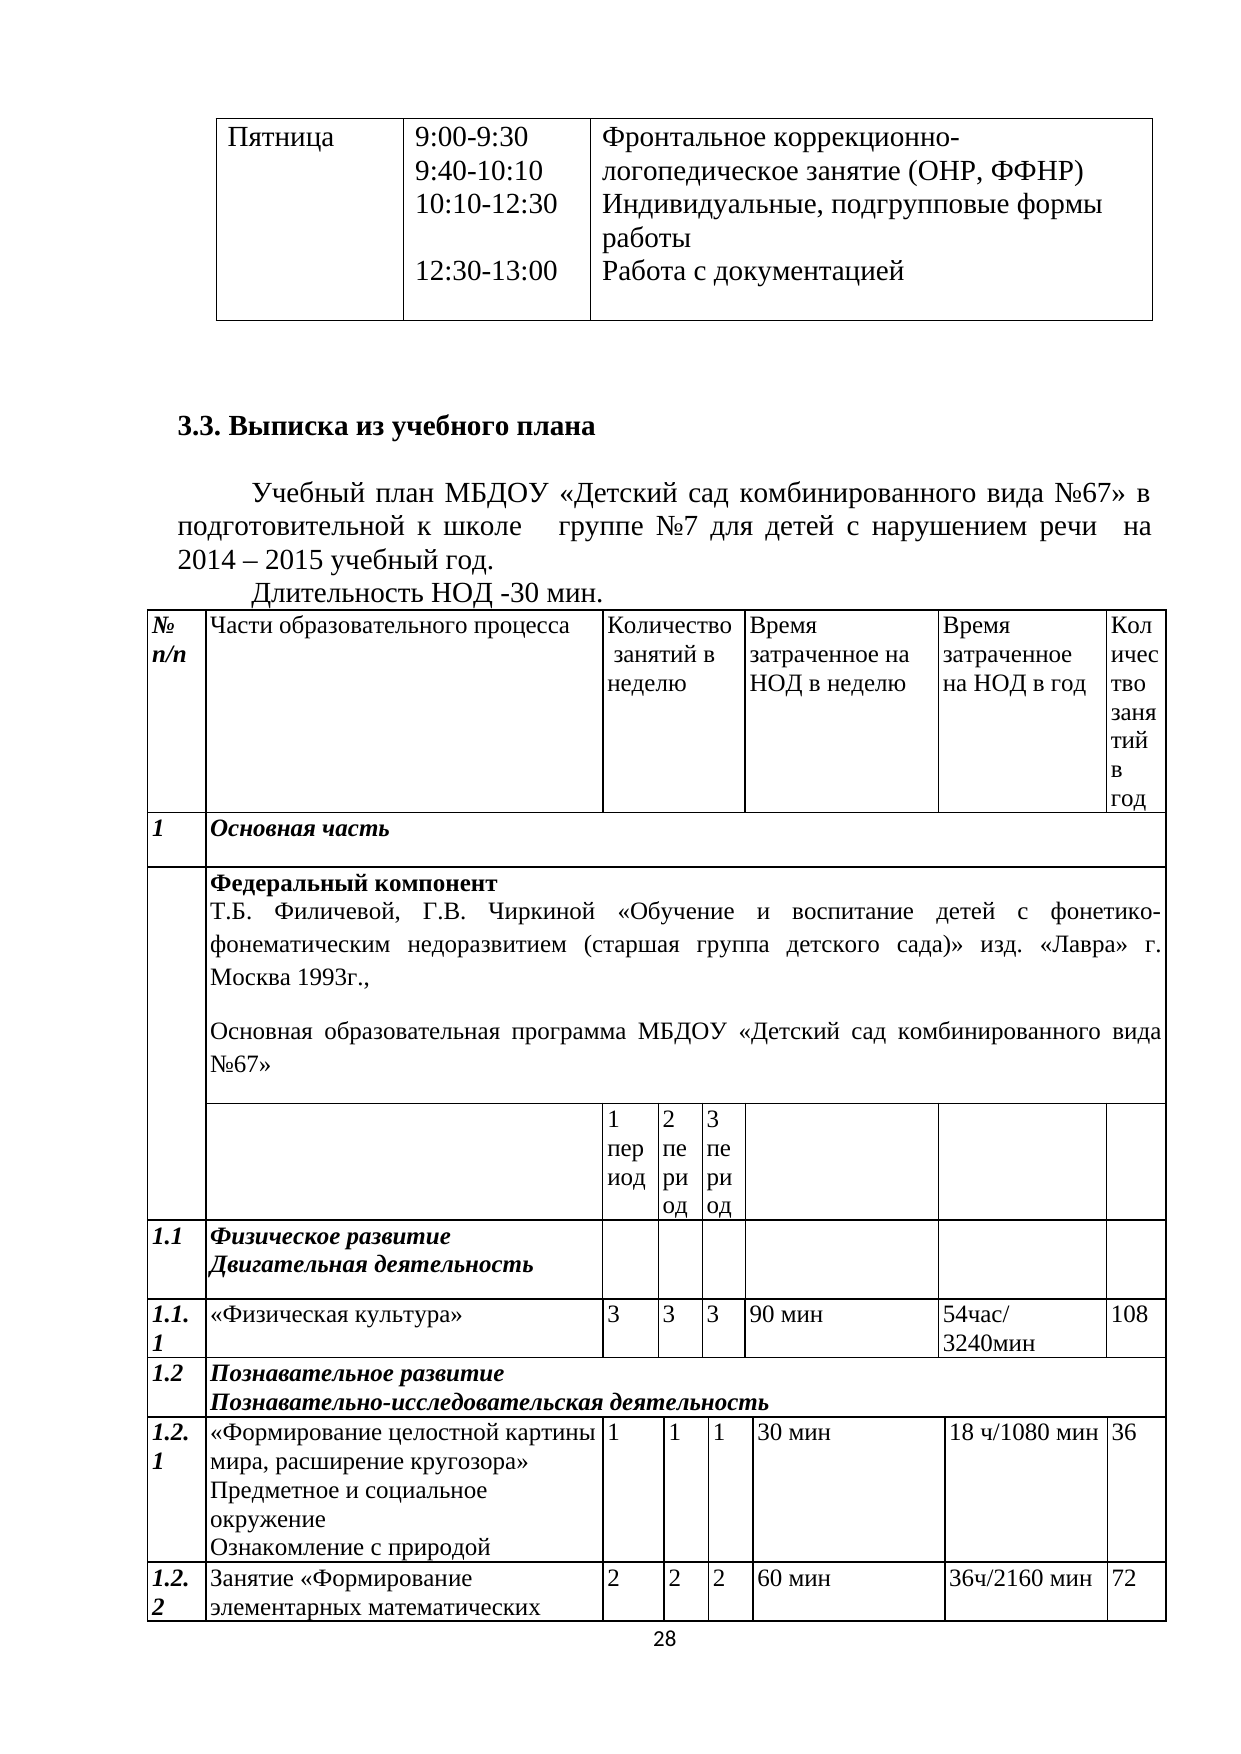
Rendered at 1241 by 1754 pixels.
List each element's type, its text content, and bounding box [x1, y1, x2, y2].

table_cell 2 [709, 1563, 752, 1620]
table_header Время затраченное на НОД в год [939, 611, 1106, 812]
table_cell 1.1 [148, 1221, 205, 1298]
table_header Время затраченное на НОД в неделю [746, 611, 938, 812]
table_cell [148, 868, 205, 1103]
table_cell [603, 1221, 658, 1298]
table_cell Федеральный компонент Т.Б. Филичевой, Г.В. Чиркиной «Обучение и воспитание детей с фонетико-фонематическим недоразвитием (старшая группа детского сада)» изд. «Лавра» г. Москва 1993г., Основная образовательная программа МБДОУ «Детский сад комбинированного вида №67» [207, 868, 1165, 1103]
table_cell Физическое развитие Двигательная деятельность [207, 1221, 602, 1298]
table_cell [703, 1221, 745, 1298]
table_cell Основная часть [207, 813, 1165, 866]
table_cell [746, 1104, 938, 1219]
table_cell 90 мин [746, 1300, 938, 1357]
table_cell [746, 1221, 938, 1298]
table_cell 1 [604, 1418, 663, 1561]
text Длительность НОД -30 мин. [177, 575, 1152, 609]
table_cell [148, 1103, 205, 1219]
table_cell [939, 1104, 1106, 1219]
table_cell 2 [604, 1563, 663, 1620]
table_cell 36ч/2160 мин [946, 1563, 1107, 1620]
table_cell 108 [1107, 1300, 1165, 1357]
table_cell 1 [665, 1418, 708, 1561]
table_cell Пятница [217, 119, 403, 320]
table_cell 1.2 [148, 1358, 205, 1416]
table_cell 3 [659, 1300, 702, 1357]
table_cell 3 [703, 1300, 744, 1357]
table_cell 36 [1108, 1418, 1165, 1561]
table_cell [659, 1221, 702, 1298]
table_cell 1.2.1 [148, 1418, 205, 1561]
table_cell «Физическая культура» [207, 1300, 602, 1357]
table_cell 9:00-9:30 9:40-10:10 10:10-12:30 12:30-13:00 [404, 119, 590, 320]
table_header Части образовательного процесса [207, 611, 602, 812]
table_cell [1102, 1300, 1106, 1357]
table_cell 3 [604, 1300, 658, 1357]
table_header № п/п [148, 611, 205, 812]
table_cell 1 [148, 813, 205, 866]
table_cell [207, 1104, 602, 1219]
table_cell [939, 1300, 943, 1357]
table_header Количество занятий в неделю [604, 611, 744, 812]
table_cell [939, 1221, 1106, 1298]
text Учебный план МБДОУ «Детский сад комбинированного вида №67» в подготовительной к школе группе №7 для детей с нарушением речи на 2014 – 2015 учебный год. [177, 475, 1152, 575]
table_cell [1107, 1104, 1165, 1219]
table_cell 1 период [603, 1104, 658, 1219]
table_cell 72 [1108, 1563, 1165, 1620]
table_cell 60 мин [754, 1563, 944, 1620]
table_cell 2 [665, 1563, 708, 1620]
table_cell 1 [709, 1418, 752, 1561]
table_cell [1107, 1221, 1165, 1298]
text 3.3. Выписка из учебного плана [177, 408, 1152, 441]
table_cell 30 мин [754, 1418, 944, 1561]
table_cell Фронтальное коррекционно-логопедическое занятие (ОНР, ФФНР) Индивидуальные, подгрупповые формы работы Работа с документацией [591, 119, 1152, 320]
table_cell 18 ч/1080 мин [946, 1418, 1107, 1561]
